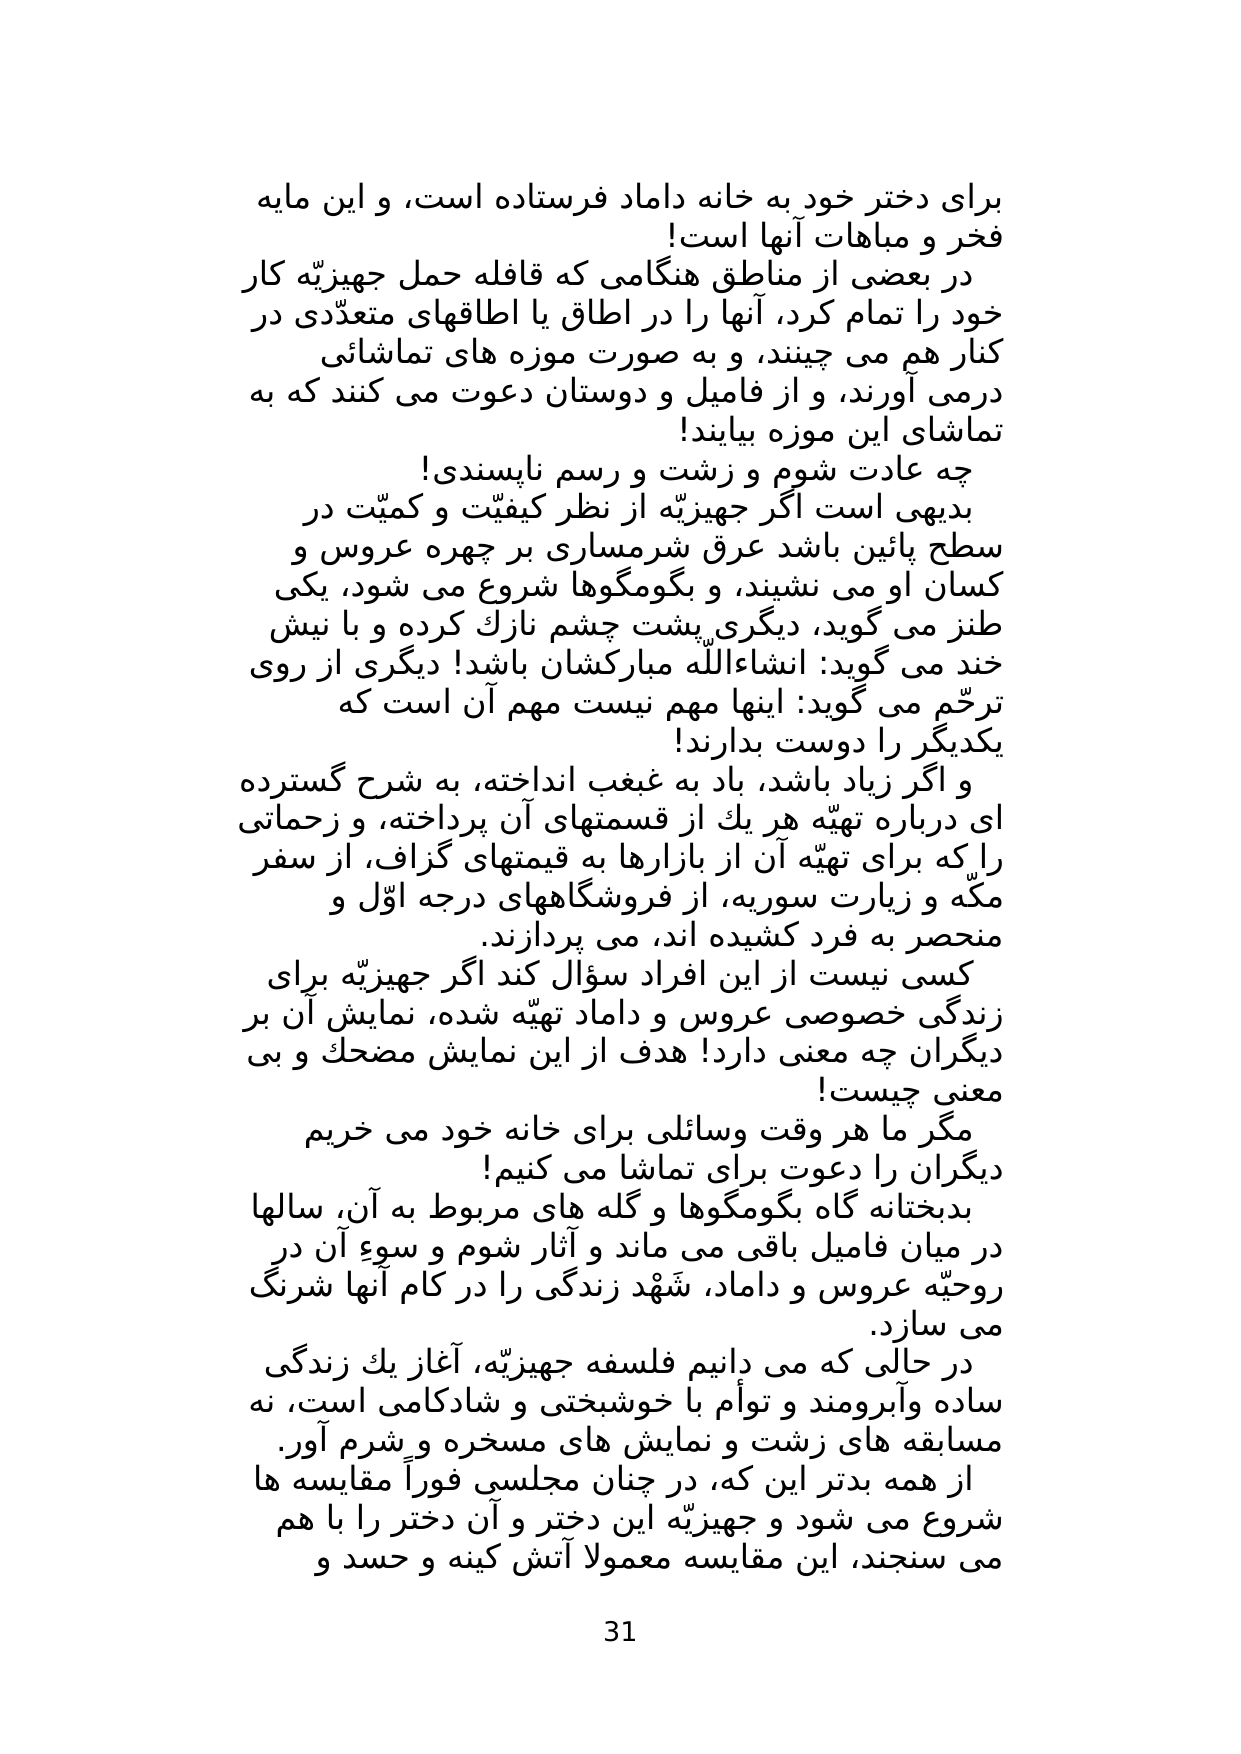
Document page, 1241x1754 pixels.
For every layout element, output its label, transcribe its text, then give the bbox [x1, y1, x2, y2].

text بديهى است اگر جهيزيّه از نظر كيفيّت و كميّت در سطح پائين باشد عرق شرمسارى بر چهره عروس و كسان او مى نشيند، و بگومگوها شروع مى شود، يكى طنز مى گويد، ديگرى پشت چشم نازك كرده و با نيش خند مى گويد: انشاءاللّه مباركشان باشد! ديگرى از روى ترحّم مى گويد: اينها مهم نيست مهم آن است كه يكديگر را دوست بدارند! [236, 488, 1004, 760]
text در بعضى از مناطق هنگامى كه قافله حمل جهيزيّه كار خود را تمام كرد، آنها را در اطاق يا اطاقهاى متعدّدى در كنار هم مى چينند، و به صورت موزه هاى تماشائى درمى آورند، و از فاميل و دوستان دعوت مى كنند كه به تماشاى اين موزه بيايند! [236, 255, 1004, 449]
text و اگر زياد باشد، باد به غبغب انداخته، به شرح گسترده اى درباره تهيّه هر يك از قسمتهاى آن پرداخته، و زحماتى را كه براى تهيّه آن از بازارها به قيمتهاى گزاف، از سفر مكّه و زيارت سوريه، از فروشگاههاى درجه اوّل و منحصر به فرد كشيده اند، مى پردازند. [236, 760, 1004, 954]
text چه عادت شوم و زشت و رسم ناپسندى! [236, 449, 1004, 488]
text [236, 1459, 1004, 1576]
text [236, 177, 1004, 255]
text مگر ما هر وقت وسائلى براى خانه خود مى خريم ديگران را دعوت براى تماشا مى كنيم! [236, 1110, 1004, 1187]
text در حالى كه مى دانيم فلسفه جهيزيّه، آغاز يك زندگى ساده وآبرومند و توأم با خوشبختى و شادكامى است، نه مسابقه هاى زشت و نمايش هاى مسخره و شرم آور. [236, 1343, 1004, 1459]
text كسى نيست از اين افراد سؤال كند اگر جهيزيّه براى زندگى خصوصى عروس و داماد تهيّه شده، نمايش آن بر ديگران چه معنى دارد! هدف از اين نمايش مضحك و بى معنى چيست! [236, 954, 1004, 1110]
text بدبختانه گاه بگومگوها و گله هاى مربوط به آن، سالها در ميان فاميل باقى مى ماند و آثار شوم و سوءِ آن در روحيّه عروس و داماد، شَهْد زندگى را در كام آنها شرنگ مى سازد. [236, 1187, 1004, 1343]
